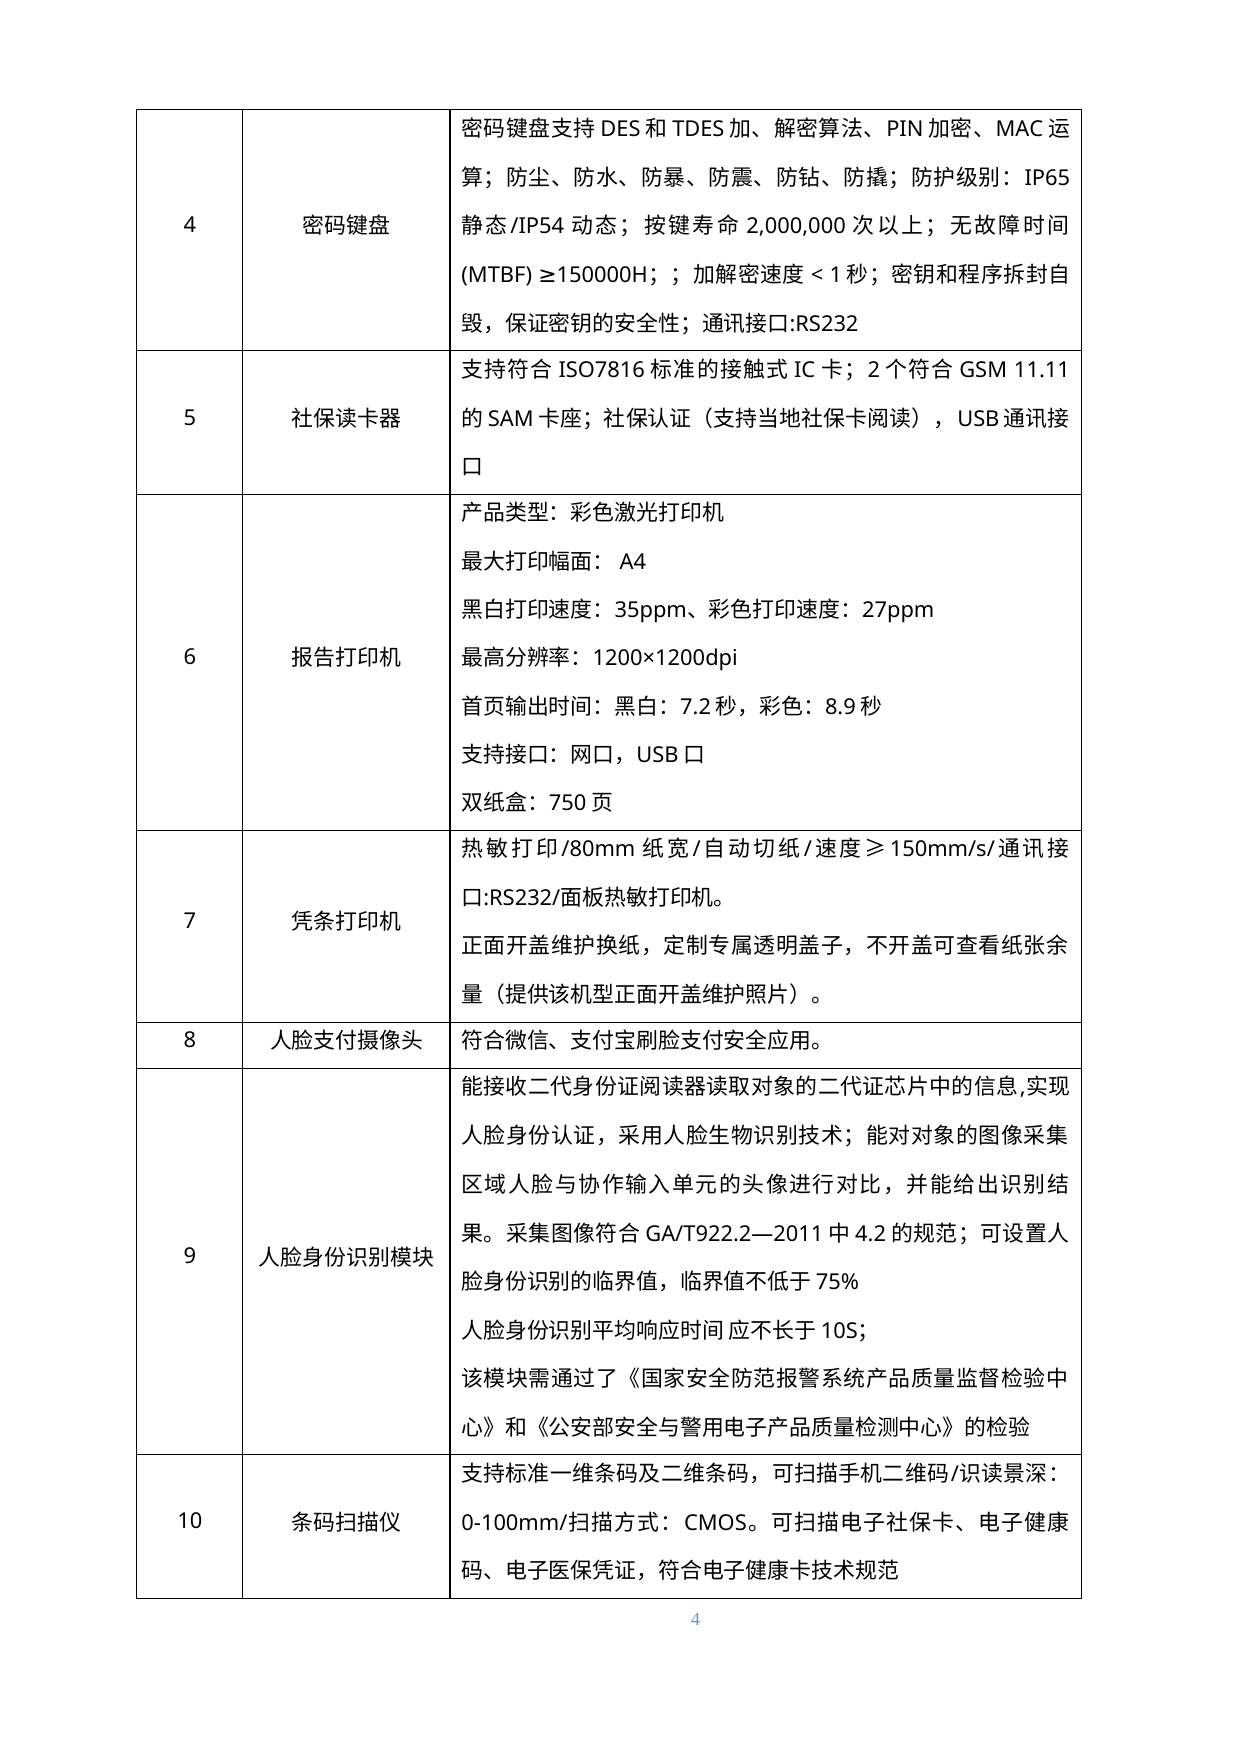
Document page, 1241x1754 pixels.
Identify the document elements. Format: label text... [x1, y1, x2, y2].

table_cell 产品类型：彩色激光打印机 最大打印幅面： A4 黑白打印速度：35ppm、彩色打印速度：27ppm 最高分辨率：1200×1200dpi 首页输出时间：黑白：7.2秒，彩色：8.9秒 支持接口：网口，USB口 双纸盒：750页 [451, 495, 1081, 830]
table_cell 9 [137, 1069, 242, 1454]
table_cell 凭条打印机 [243, 831, 449, 1022]
table_cell 10 [137, 1455, 242, 1598]
table_cell 报告打印机 [243, 495, 449, 830]
table_cell 密码键盘 [243, 110, 449, 350]
table_cell 7 [137, 831, 242, 1022]
table_cell 条码扫描仪 [243, 1455, 449, 1598]
table_cell 热敏打印/80mm纸宽/自动切纸/速度≥150mm/s/通讯接口:RS232/面板热敏打印机。 正面开盖维护换纸，定制专属透明盖子，不开盖可查看纸张余量（提供该机型正面开盖维护照片）。 [451, 831, 1081, 1022]
table_cell 6 [137, 495, 242, 830]
table_cell 能接收二代身份证阅读器读取对象的二代证芯片中的信息,实现人脸身份认证，采用人脸生物识别技术；能对对象的图像采集区域人脸与协作输入单元的头像进行对比，并能给出识别结果。采集图像符合GA/T922.2—2011中4.2的规范；可设置人脸身份识别的临界值，临界值不低于75% 人脸身份识别平均响应时间 应不长于10S； 该模块需通过了《国家安全防范报警系统产品质量监督检验中心》和《公安部安全与警用电子产品质量检测中心》的检验 [451, 1069, 1081, 1454]
table_cell 4 [137, 110, 242, 350]
table_cell 社保读卡器 [243, 351, 449, 494]
table_cell 人脸支付摄像头 [243, 1023, 449, 1068]
table_cell 支持符合ISO7816标准的接触式IC卡；2个符合GSM 11.11的SAM卡座；社保认证（支持当地社保卡阅读），USB通讯接口 [451, 351, 1081, 494]
table_cell 密码键盘支持DES和TDES加、解密算法、PIN加密、MAC运算；防尘、防水、防暴、防震、防钻、防撬；防护级别：IP65静态/IP54动态；按键寿命2,000,000次以上；无故障时间(MTBF) ≥150000H；；加解密速度 < 1秒；密钥和程序拆封自毁，保证密钥的安全性；通讯接口:RS232 [451, 110, 1081, 350]
table_cell 符合微信、支付宝刷脸支付安全应用。 [451, 1023, 1081, 1068]
table_cell 8 [137, 1023, 242, 1068]
table_cell 5 [137, 351, 242, 494]
table_cell 人脸身份识别模块 [243, 1069, 449, 1454]
table_cell 支持标准一维条码及二维条码，可扫描手机二维码/识读景深：0-100mm/扫描方式：CMOS。可扫描电子社保卡、电子健康码、电子医保凭证，符合电子健康卡技术规范 [451, 1455, 1081, 1598]
